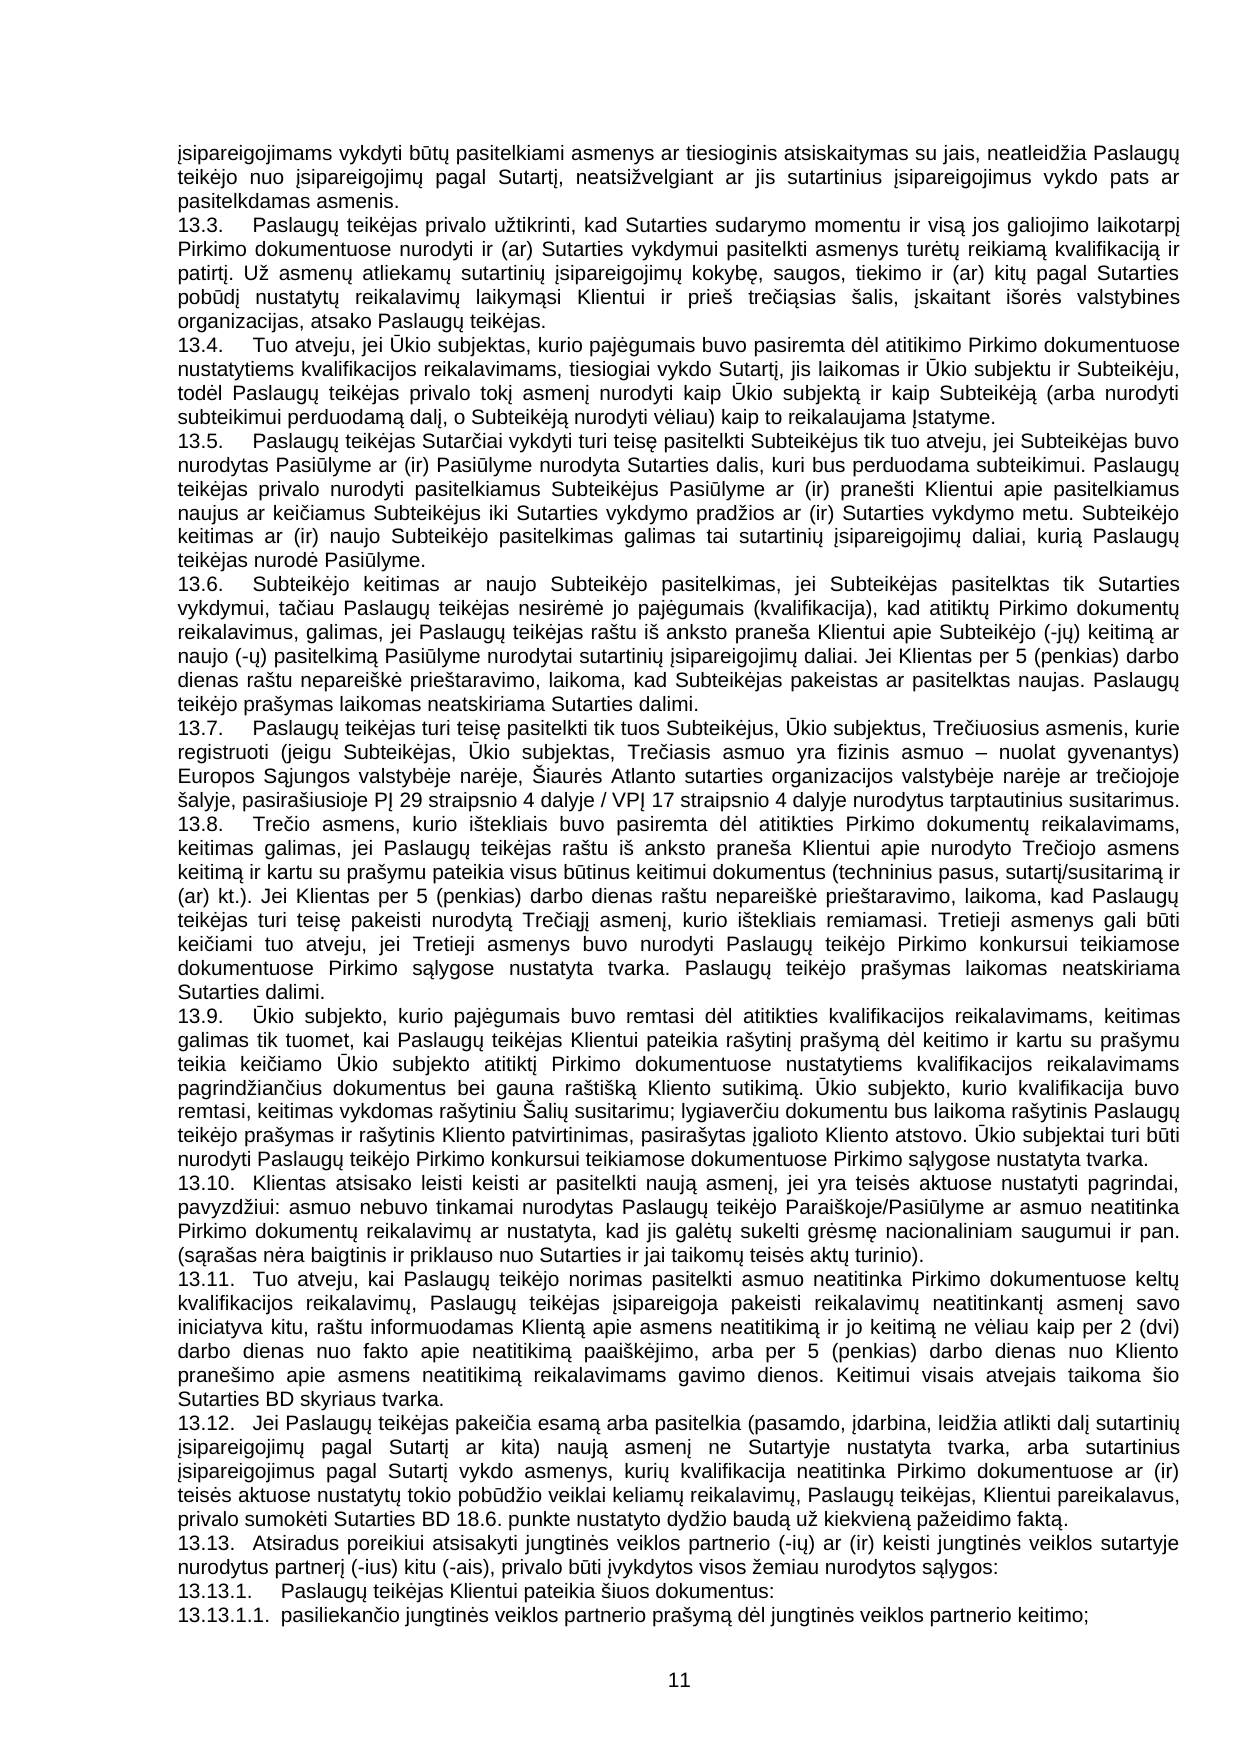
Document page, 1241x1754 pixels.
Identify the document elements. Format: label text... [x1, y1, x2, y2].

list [177, 141, 1181, 213]
list Tuo atveju, jei Ūkio subjektas, kurio pajėgumais buvo pasiremta dėl atitikimo Pirkimo dokumentuose nustatytiems kvalifikacijos reikalavimams, tiesiogiai vykdo Sutartį, jis laikomas ir Ūkio subjektu ir Subteikėju, todėl Paslaugų teikėjas privalo tokį asmenį nurodyti kaip Ūkio subjektą ir kaip Subteikėją (arba nurodyti subteikimui perduodamą dalį, o Subteikėją nurodyti vėliau) kaip to reikalaujama Įstatyme. [177, 333, 1181, 428]
list Atsiradus poreikiui atsisakyti jungtinės veiklos partnerio (-ių) ar (ir) keisti jungtinės veiklos sutartyje nurodytus partnerį (-ius) kitu (-ais), privalo būti įvykdytos visos žemiau nurodytos sąlygos: [177, 1531, 1181, 1578]
list Klientas atsisako leisti keisti ar pasitelkti naują asmenį, jei yra teisės aktuose nustatyti pagrindai, pavyzdžiui: asmuo nebuvo tinkamai nurodytas Paslaugų teikėjo Paraiškoje/Pasiūlyme ar asmuo neatitinka Pirkimo dokumentų reikalavimų ar nustatyta, kad jis galėtų sukelti grėsmę nacionaliniam saugumui ir pan. (sąrašas nėra baigtinis ir priklauso nuo Sutarties ir jai taikomų teisės aktų turinio). [177, 1171, 1181, 1267]
list Subteikėjo keitimas ar naujo Subteikėjo pasitelkimas, jei Subteikėjas pasitelktas tik Sutarties vykdymui, tačiau Paslaugų teikėjas nesirėmė jo pajėgumais (kvalifikacija), kad atitiktų Pirkimo dokumentų reikalavimus, galimas, jei Paslaugų teikėjas raštu iš anksto praneša Klientui apie Subteikėjo (-jų) keitimą ar naujo (-ų) pasitelkimą Pasiūlyme nurodytai sutartinių įsipareigojimų daliai. Jei Klientas per 5 (penkias) darbo dienas raštu nepareiškė prieštaravimo, laikoma, kad Subteikėjas pakeistas ar pasitelktas naujas. Paslaugų teikėjo prašymas laikomas neatskiriama Sutarties dalimi. [177, 572, 1181, 716]
list pasiliekančio jungtinės veiklos partnerio prašymą dėl jungtinės veiklos partnerio keitimo; [177, 1602, 1176, 1626]
list Ūkio subjekto, kurio pajėgumais buvo remtasi dėl atitikties kvalifikacijos reikalavimams, keitimas galimas tik tuomet, kai Paslaugų teikėjas Klientui pateikia rašytinį prašymą dėl keitimo ir kartu su prašymu teikia keičiamo Ūkio subjekto atitiktį Pirkimo dokumentuose nustatytiems kvalifikacijos reikalavimams pagrindžiančius dokumentus bei gauna raštišką Kliento sutikimą. Ūkio subjekto, kurio kvalifikacija buvo remtasi, keitimas vykdomas rašytiniu Šalių susitarimu; lygiaverčiu dokumentu bus laikoma rašytinis Paslaugų teikėjo prašymas ir rašytinis Kliento patvirtinimas, pasirašytas įgalioto Kliento atstovo. Ūkio subjektai turi būti nurodyti Paslaugų teikėjo Pirkimo konkursui teikiamose dokumentuose Pirkimo sąlygose nustatyta tvarka. [177, 1003, 1181, 1171]
list Trečio asmens, kurio ištekliais buvo pasiremta dėl atitikties Pirkimo dokumentų reikalavimams, keitimas galimas, jei Paslaugų teikėjas raštu iš anksto praneša Klientui apie nurodyto Trečiojo asmens keitimą ir kartu su prašymu pateikia visus būtinus keitimui dokumentus (techninius pasus, sutartį/susitarimą ir (ar) kt.). Jei Klientas per 5 (penkias) darbo dienas raštu nepareiškė prieštaravimo, laikoma, kad Paslaugų teikėjas turi teisę pakeisti nurodytą Trečiąjį asmenį, kurio ištekliais remiamasi. Tretieji asmenys gali būti keičiami tuo atveju, jei Tretieji asmenys buvo nurodyti Paslaugų teikėjo Pirkimo konkursui teikiamose dokumentuose Pirkimo sąlygose nustatyta tvarka. Paslaugų teikėjo prašymas laikomas neatskiriama Sutarties dalimi. [177, 812, 1181, 1003]
list Jei Paslaugų teikėjas pakeičia esamą arba pasitelkia (pasamdo, įdarbina, leidžia atlikti dalį sutartinių įsipareigojimų pagal Sutartį ar kita) naują asmenį ne Sutartyje nustatyta tvarka, arba sutartinius įsipareigojimus pagal Sutartį vykdo asmenys, kurių kvalifikacija neatitinka Pirkimo dokumentuose ar (ir) teisės aktuose nustatytų tokio pobūdžio veiklai keliamų reikalavimų, Paslaugų teikėjas, Klientui pareikalavus, privalo sumokėti Sutarties BD 18.6. punkte nustatyto dydžio baudą už kiekvieną pažeidimo faktą. [177, 1411, 1181, 1531]
list Paslaugų teikėjas turi teisę pasitelkti tik tuos Subteikėjus, Ūkio subjektus, Trečiuosius asmenis, kurie registruoti (jeigu Subteikėjas, Ūkio subjektas, Trečiasis asmuo yra fizinis asmuo – nuolat gyvenantys) Europos Sąjungos valstybėje narėje, Šiaurės Atlanto sutarties organizacijos valstybėje narėje ar trečiojoje šalyje, pasirašiusioje PĮ 29 straipsnio 4 dalyje / VPĮ 17 straipsnio 4 dalyje nurodytus tarptautinius susitarimus. [177, 716, 1181, 812]
list Paslaugų teikėjas Klientui pateikia šiuos dokumentus: [177, 1578, 1176, 1602]
list Paslaugų teikėjas Sutarčiai vykdyti turi teisę pasitelkti Subteikėjus tik tuo atveju, jei Subteikėjas buvo nurodytas Pasiūlyme ar (ir) Pasiūlyme nurodyta Sutarties dalis, kuri bus perduodama subteikimui. Paslaugų teikėjas privalo nurodyti pasitelkiamus Subteikėjus Pasiūlyme ar (ir) pranešti Klientui apie pasitelkiamus naujus ar keičiamus Subteikėjus iki Sutarties vykdymo pradžios ar (ir) Sutarties vykdymo metu. Subteikėjo keitimas ar (ir) naujo Subteikėjo pasitelkimas galimas tai sutartinių įsipareigojimų daliai, kurią Paslaugų teikėjas nurodė Pasiūlyme. [177, 428, 1181, 572]
list Paslaugų teikėjas privalo užtikrinti, kad Sutarties sudarymo momentu ir visą jos galiojimo laikotarpį Pirkimo dokumentuose nurodyti ir (ar) Sutarties vykdymui pasitelkti asmenys turėtų reikiamą kvalifikaciją ir patirtį. Už asmenų atliekamų sutartinių įsipareigojimų kokybę, saugos, tiekimo ir (ar) kitų pagal Sutarties pobūdį nustatytų reikalavimų laikymąsi Klientui ir prieš trečiąsias šalis, įskaitant išorės valstybines organizacijas, atsako Paslaugų teikėjas. [177, 213, 1181, 333]
list Tuo atveju, kai Paslaugų teikėjo norimas pasitelkti asmuo neatitinka Pirkimo dokumentuose keltų kvalifikacijos reikalavimų, Paslaugų teikėjas įsipareigoja pakeisti reikalavimų neatitinkantį asmenį savo iniciatyva kitu, raštu informuodamas Klientą apie asmens neatitikimą ir jo keitimą ne vėliau kaip per 2 (dvi) darbo dienas nuo fakto apie neatitikimą paaiškėjimo, arba per 5 (penkias) darbo dienas nuo Kliento pranešimo apie asmens neatitikimą reikalavimams gavimo dienos. Keitimui visais atvejais taikoma šio Sutarties BD skyriaus tvarka. [177, 1267, 1181, 1411]
